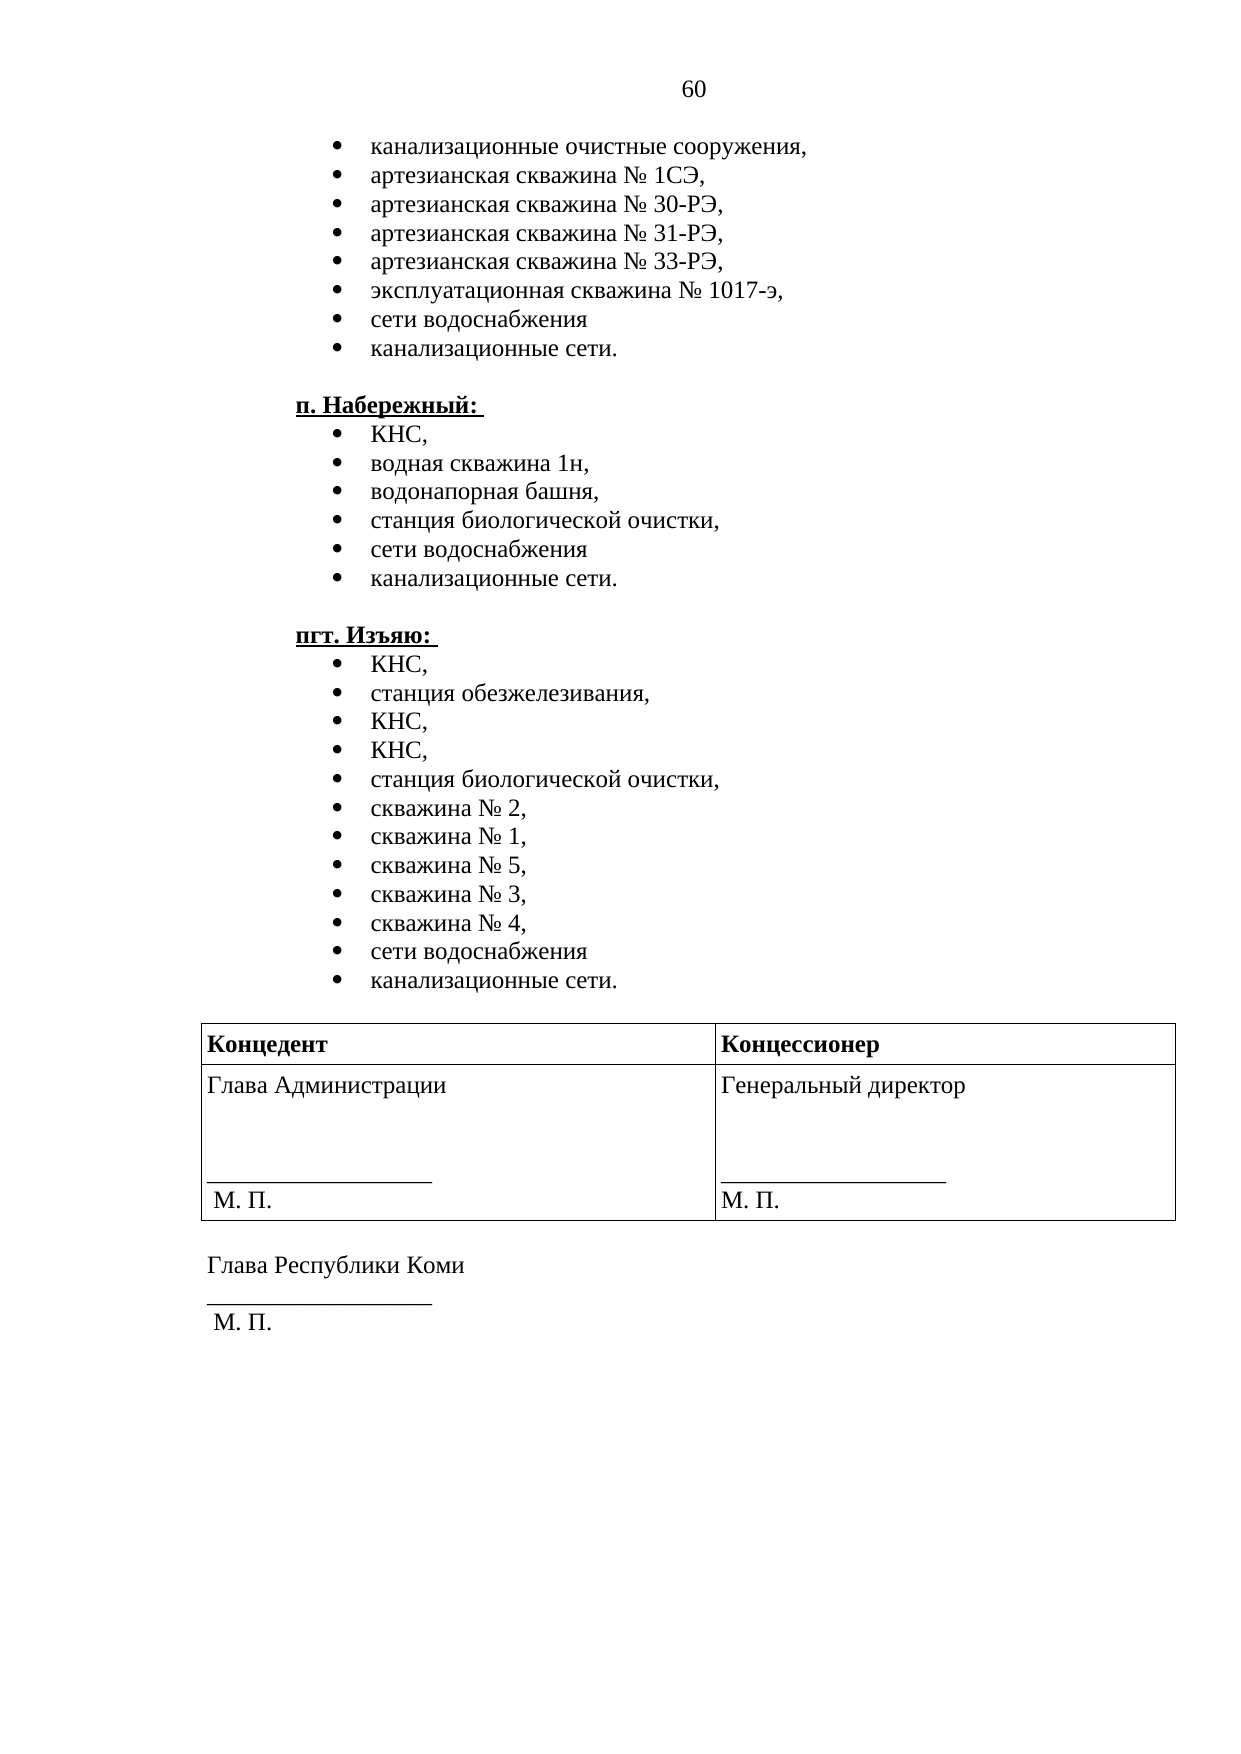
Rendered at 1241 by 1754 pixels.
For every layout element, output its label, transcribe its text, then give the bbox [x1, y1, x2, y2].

text __________________ [207, 1279, 1157, 1307]
list водонапорная башня, [333, 476, 1181, 505]
table_header Концедент [202, 1024, 715, 1064]
list скважина № 4, [333, 908, 1181, 936]
text п. Набережный: [207, 390, 1181, 419]
list канализационные очистные сооружения, [333, 131, 1181, 160]
list станция биологической очистки, [333, 764, 1181, 793]
list станция биологической очистки, [333, 505, 1181, 534]
list артезианская скважина № 33-РЭ, [333, 246, 1181, 275]
list водная скважина 1н, [333, 448, 1181, 476]
text Глава Республики Коми [207, 1250, 1157, 1279]
text М. П. [207, 1307, 1157, 1336]
text пгт. Изъяю: [207, 620, 1181, 649]
list канализационные сети. [333, 333, 1181, 361]
list артезианская скважина № 30-РЭ, [333, 189, 1181, 218]
list скважина № 2, [333, 793, 1181, 821]
list КНС, [333, 419, 1181, 448]
list сети водоснабжения [333, 936, 1181, 965]
table_cell Глава Администрации __________________ М. П. [202, 1065, 715, 1220]
list КНС, [333, 706, 1181, 735]
table_header Концессионер [716, 1024, 1175, 1064]
list скважина № 3, [333, 879, 1181, 908]
list артезианская скважина № 1СЭ, [333, 160, 1181, 189]
list сети водоснабжения [333, 534, 1181, 563]
list канализационные сети. [333, 965, 1181, 994]
list скважина № 5, [333, 850, 1181, 879]
table_cell Генеральный директор __________________ М. П. [716, 1065, 1175, 1220]
list станция обезжелезивания, [333, 678, 1181, 706]
list КНС, [333, 735, 1181, 764]
list сети водоснабжения [333, 304, 1181, 333]
list скважина № 1, [333, 821, 1181, 850]
list канализационные сети. [333, 563, 1181, 591]
list КНС, [333, 649, 1181, 678]
list артезианская скважина № 31-РЭ, [333, 218, 1181, 246]
list эксплуатационная скважина № 1017-э, [333, 275, 1181, 304]
